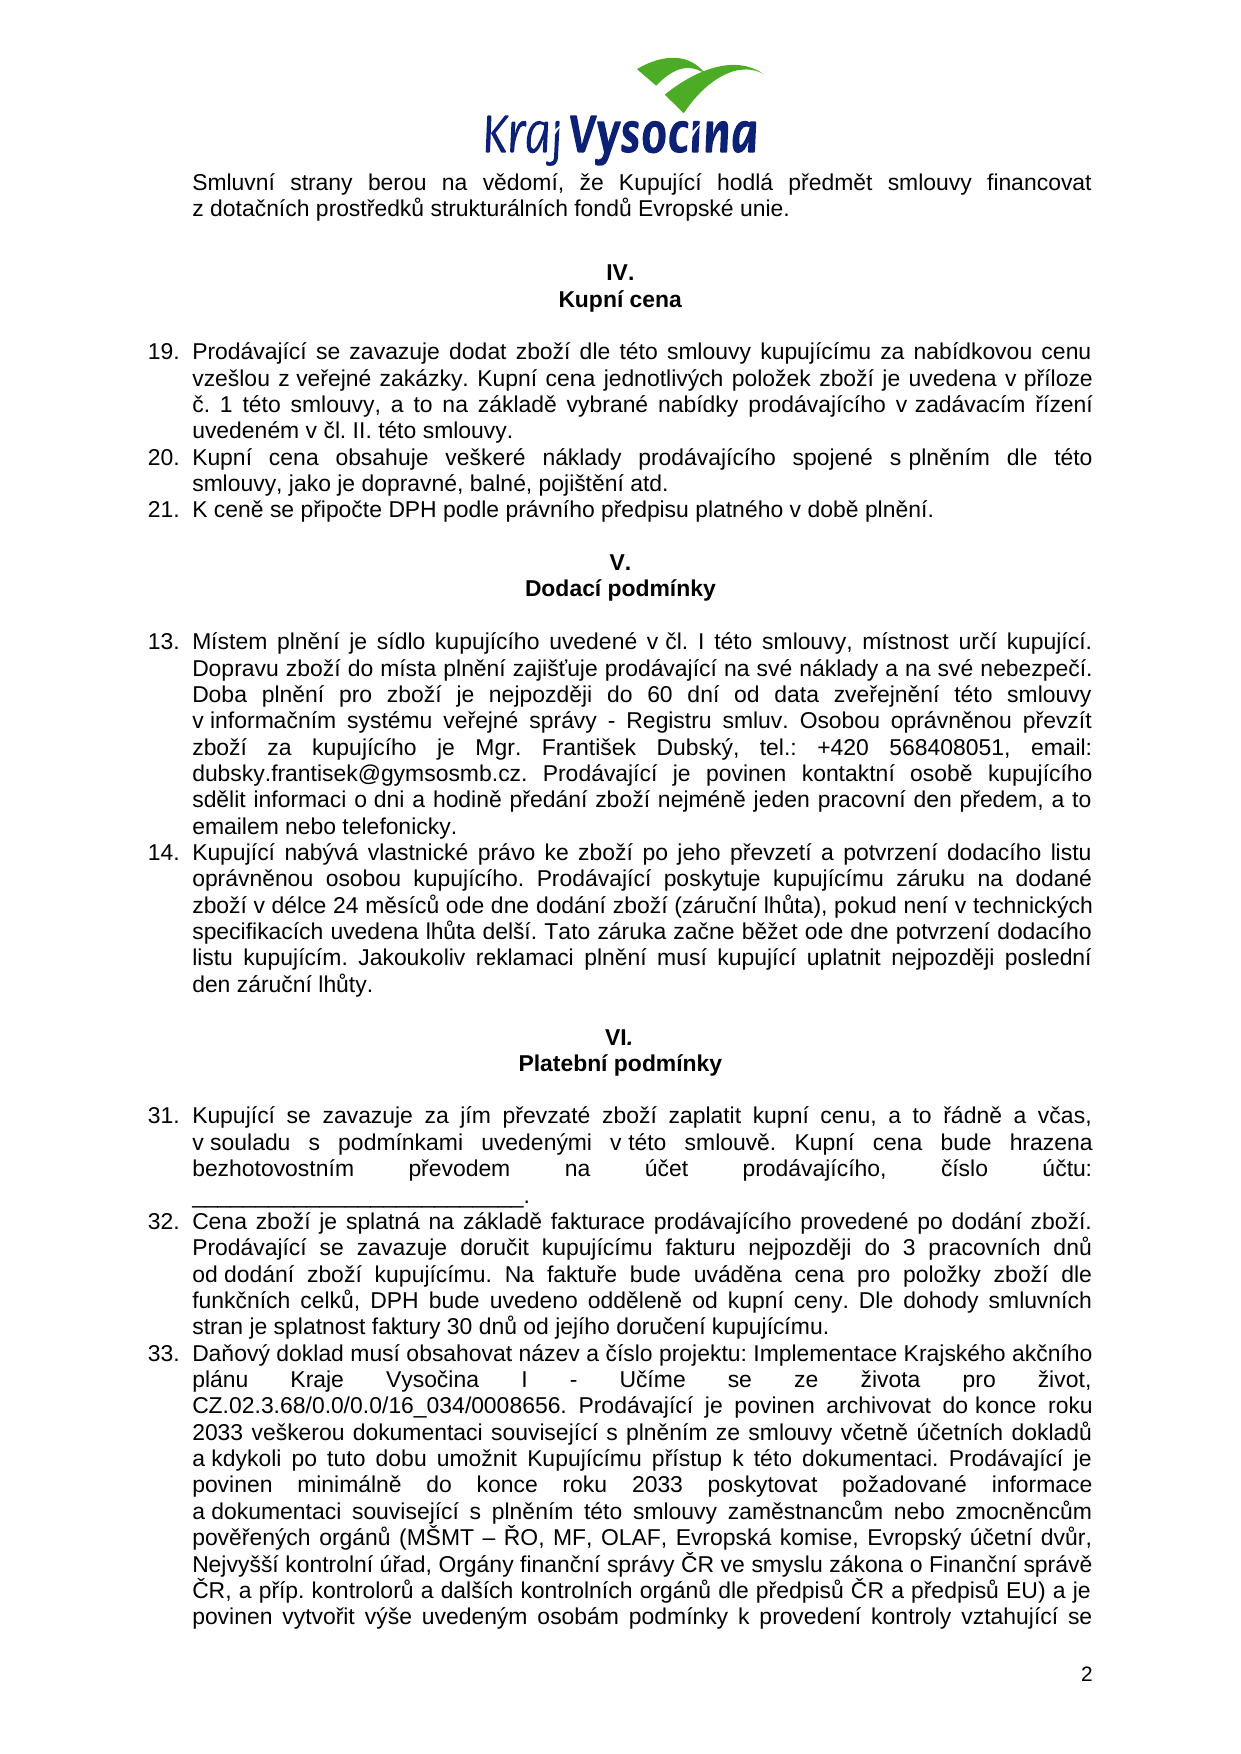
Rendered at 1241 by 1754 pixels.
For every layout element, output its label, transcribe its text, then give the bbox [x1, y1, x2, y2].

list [148, 168, 1092, 221]
list Kupní cena obsahuje veškeré náklady prodávajícího spojené s plněním dle této smlouvy, jako je dopravné, balné, pojištění atd. [148, 444, 1092, 496]
text Dodací podmínky [148, 575, 1092, 602]
text IV. [148, 259, 1092, 286]
list Místem plnění je sídlo kupujícího uvedené v čl. I této smlouvy, místnost určí kupující. Dopravu zboží do místa plnění zajišťuje prodávající na své náklady a na své nebezpečí. Doba plnění pro zboží je nejpozději do 60 dní od data zveřejnění této smlouvy v informačním systému veřejné správy - Registru smluv. Osobou oprávněnou převzít zboží za kupujícího je Mgr. František Dubský, tel.: +420 568408051, email: dubsky.frantisek@gymsosmb.cz. Prodávající je povinen kontaktní osobě kupujícího sdělit informaci o dni a hodině předání zboží nejméně jeden pracovní den předem, a to emailem nebo telefonicky. [148, 628, 1092, 839]
list Kupující nabývá vlastnické právo ke zboží po jeho převzetí a potvrzení dodacího listu oprávněnou osobou kupujícího. Prodávající poskytuje kupujícímu záruku na dodané zboží v délce 24 měsíců ode dne dodání zboží (záruční lhůta), pokud není v technických specifikacích uvedena lhůta delší. Tato záruka začne běžet ode dne potvrzení dodacího listu kupujícím. Jakoukoliv reklamaci plnění musí kupující uplatnit nejpozději poslední den záruční lhůty. [148, 839, 1092, 997]
text V. [148, 549, 1092, 575]
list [148, 1340, 1092, 1629]
text Platební podmínky [148, 1050, 1092, 1076]
list Kupující se zavazuje za jím převzaté zboží zaplatit kupní cenu, a to řádně a včas, v souladu s podmínkami uvedenými v této smlouvě. Kupní cena bude hrazena bezhotovostním převodem na účet prodávajícího, číslo účtu: __________________________. [148, 1102, 1092, 1208]
list Cena zboží je splatná na základě fakturace prodávajícího provedené po dodání zboží. Prodávající se zavazuje doručit kupujícímu fakturu nejpozději do 3 pracovních dnů od dodání zboží kupujícímu. Na faktuře bude uváděna cena pro položky zboží dle funkčních celků, DPH bude uvedeno odděleně od kupní ceny. Dle dohody smluvních stran je splatnost faktury 30 dnů od jejího doručení kupujícímu. [148, 1208, 1092, 1340]
list K ceně se připočte DPH podle právního předpisu platného v době plnění. [148, 496, 1092, 523]
text VI. [148, 1023, 1092, 1050]
list Prodávající se zavazuje dodat zboží dle této smlouvy kupujícímu za nabídkovou cenu vzešlou z veřejné zakázky. Kupní cena jednotlivých položek zboží je uvedena v příloze č. 1 této smlouvy, a to na základě vybrané nabídky prodávajícího v zadávacím řízení uvedeném v čl. II. této smlouvy. [148, 338, 1092, 444]
text Kupní cena [148, 286, 1092, 312]
